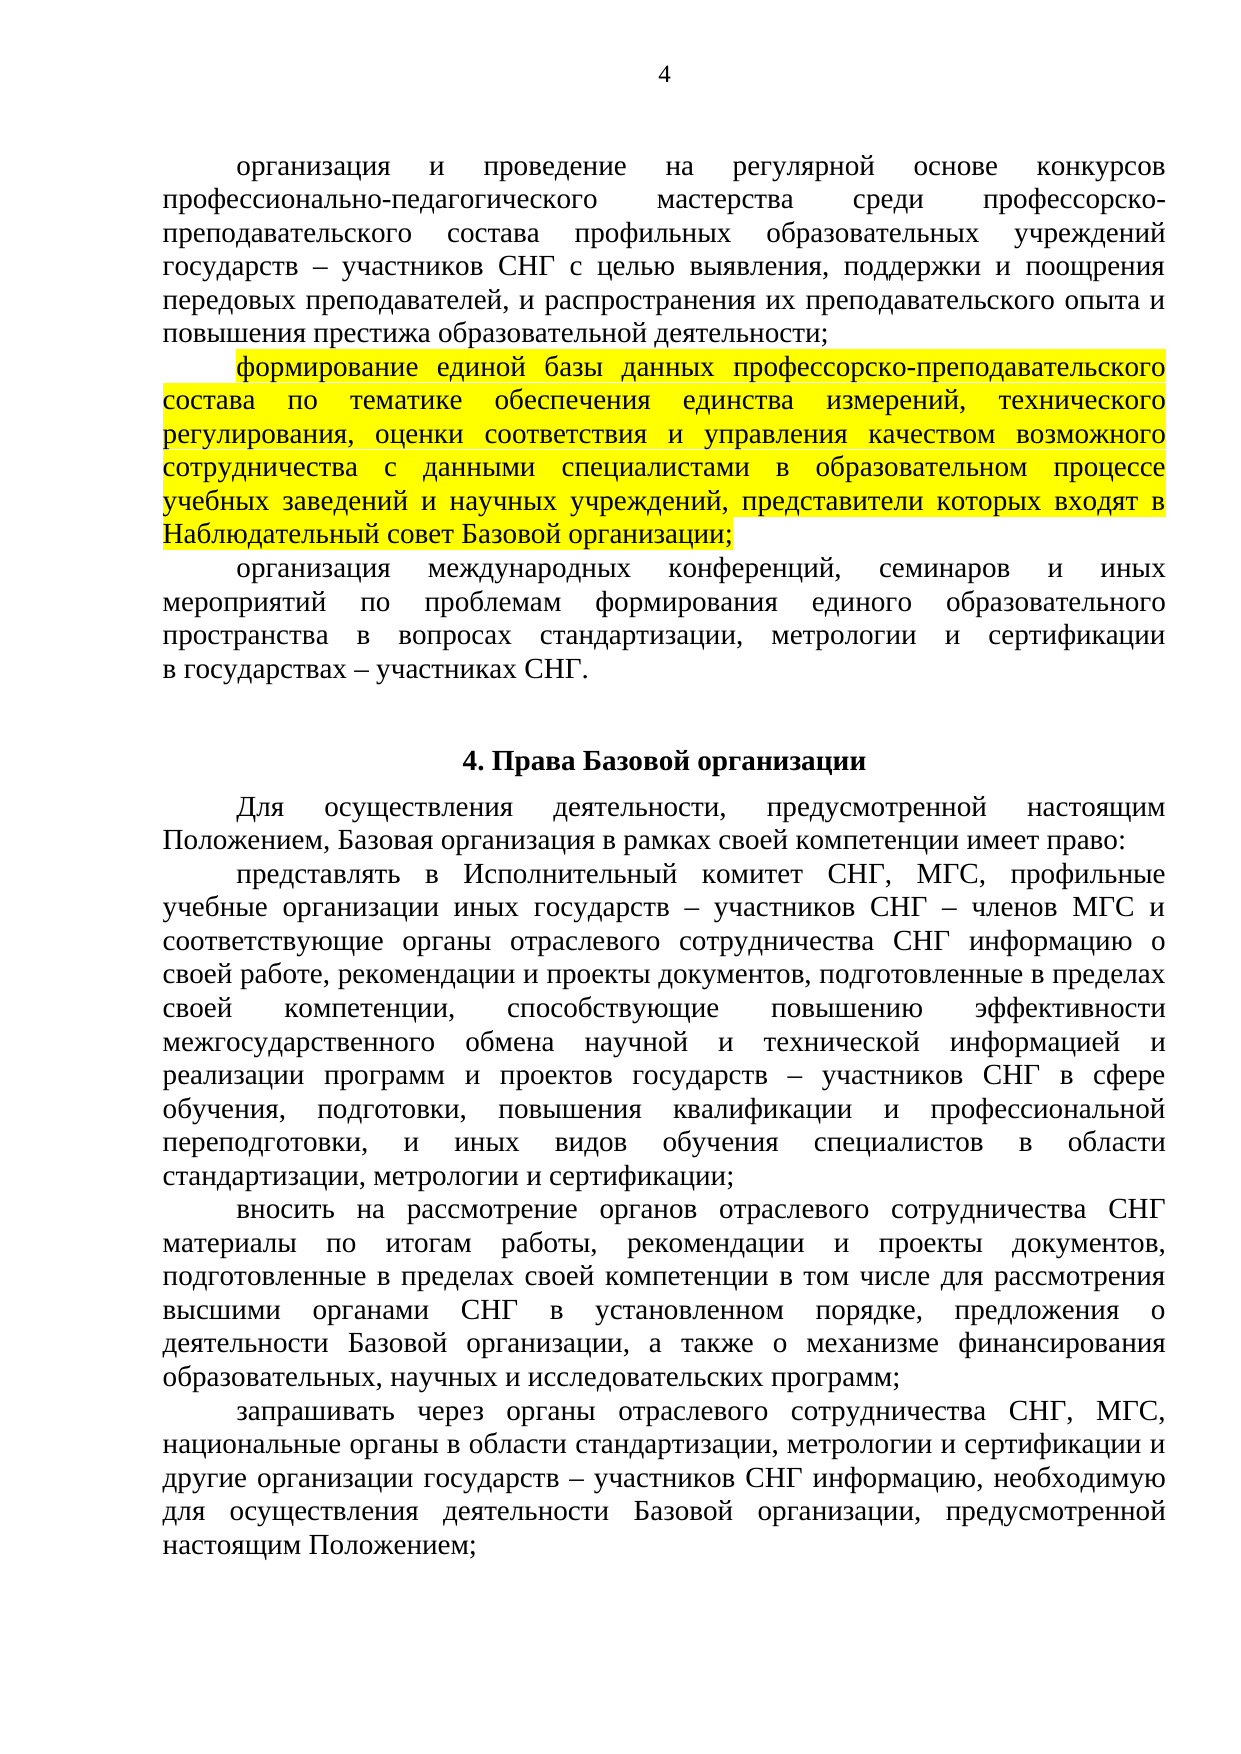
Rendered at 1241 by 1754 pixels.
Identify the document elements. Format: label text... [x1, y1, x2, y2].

text организация международных конференций, семинаров и иных мероприятий по проблемам формирования единого образовательного пространства в вопросах стандартизации, метрологии и сертификации в государствах – участниках СНГ. [162, 550, 1166, 684]
text 4. Права Базовой организации [162, 743, 1166, 776]
text организация и проведение на регулярной основе конкурсов профессионально-педагогического мастерства среди профессорско-преподавательского состава профильных образовательных учреждений государств – участников СНГ с целью выявления, поддержки и поощрения передовых преподавателей, и распространения их преподавательского опыта и повышения престижа образовательной деятельности; [162, 148, 1166, 349]
text представлять в Исполнительный комитет СНГ, МГС, профильные учебные организации иных государств – участников СНГ – членов МГС и соответствующие органы отраслевого сотрудничества СНГ информацию о своей работе, рекомендации и проекты документов, подготовленные в пределах своей компетенции, способствующие повышению эффективности межгосударственного обмена научной и технической информацией и реализации программ и проектов государств – участников СНГ в сфере обучения, подготовки, повышения квалификации и профессиональной переподготовки, и иных видов обучения специалистов в области стандартизации, метрологии и сертификации; [162, 856, 1166, 1191]
text формирование единой базы данных профессорско-преподавательского состава по тематике обеспечения единства измерений, технического регулирования, оценки соответствия и управления качеством возможного сотрудничества с данными специалистами в образовательном процессе учебных заведений и научных учреждений, представители которых входят в Наблюдательный совет Базовой организации; [162, 349, 1166, 550]
text Для осуществления деятельности, предусмотренной настоящим Положением, Базовая организация в рамках своей компетенции имеет право: [162, 789, 1166, 856]
text запрашивать через органы отраслевого сотрудничества СНГ, МГС, национальные органы в области стандартизации, метрологии и сертификации и другие организации государств – участников СНГ информацию, необходимую для осуществления деятельности Базовой организации, предусмотренной настоящим Положением; [162, 1393, 1166, 1560]
text вносить на рассмотрение органов отраслевого сотрудничества СНГ материалы по итогам работы, рекомендации и проекты документов, подготовленные в пределах своей компетенции в том числе для рассмотрения высшими органами СНГ в установленном порядке, предложения о деятельности Базовой организации, а также о механизме финансирования образовательных, научных и исследовательских программ; [162, 1191, 1166, 1393]
